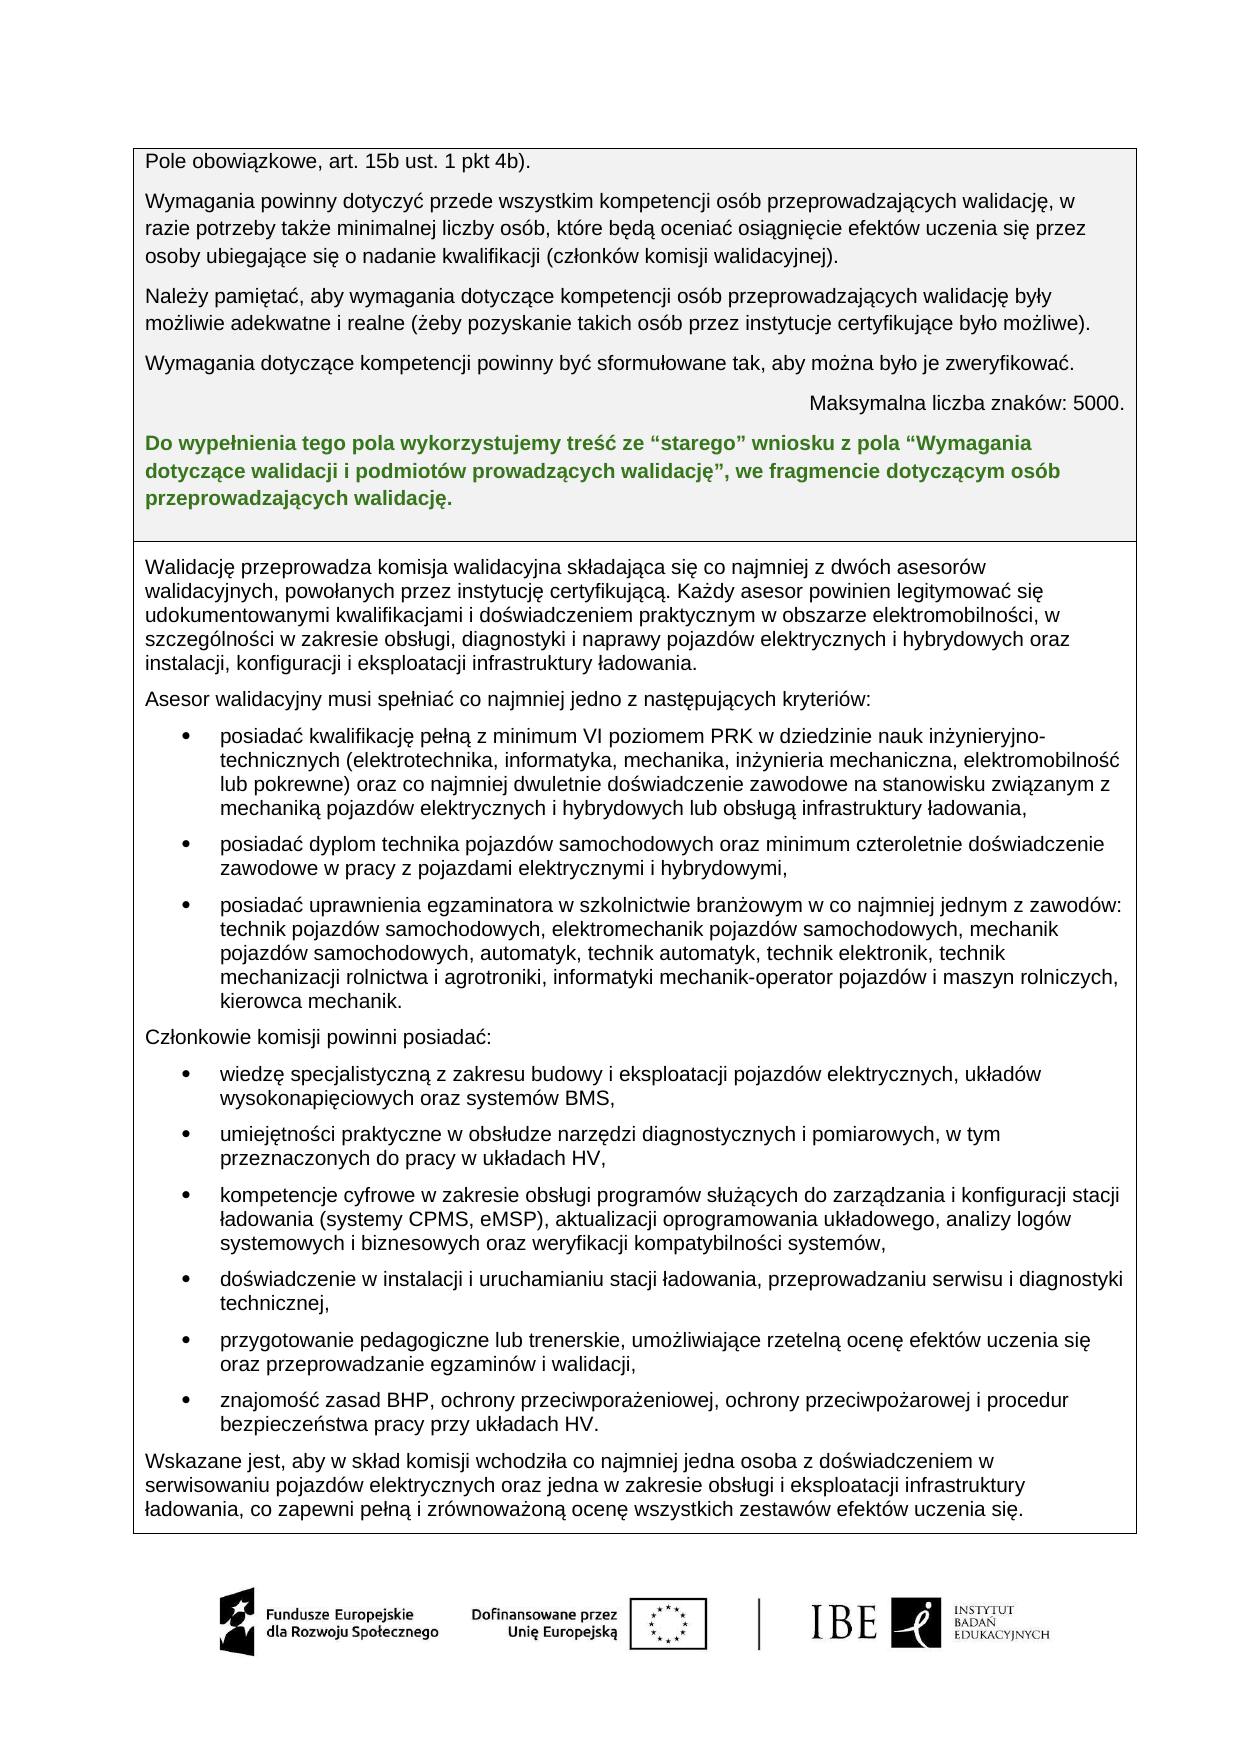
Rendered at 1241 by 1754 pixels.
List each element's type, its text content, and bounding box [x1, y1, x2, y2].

picture [133, 1536, 1138, 1707]
